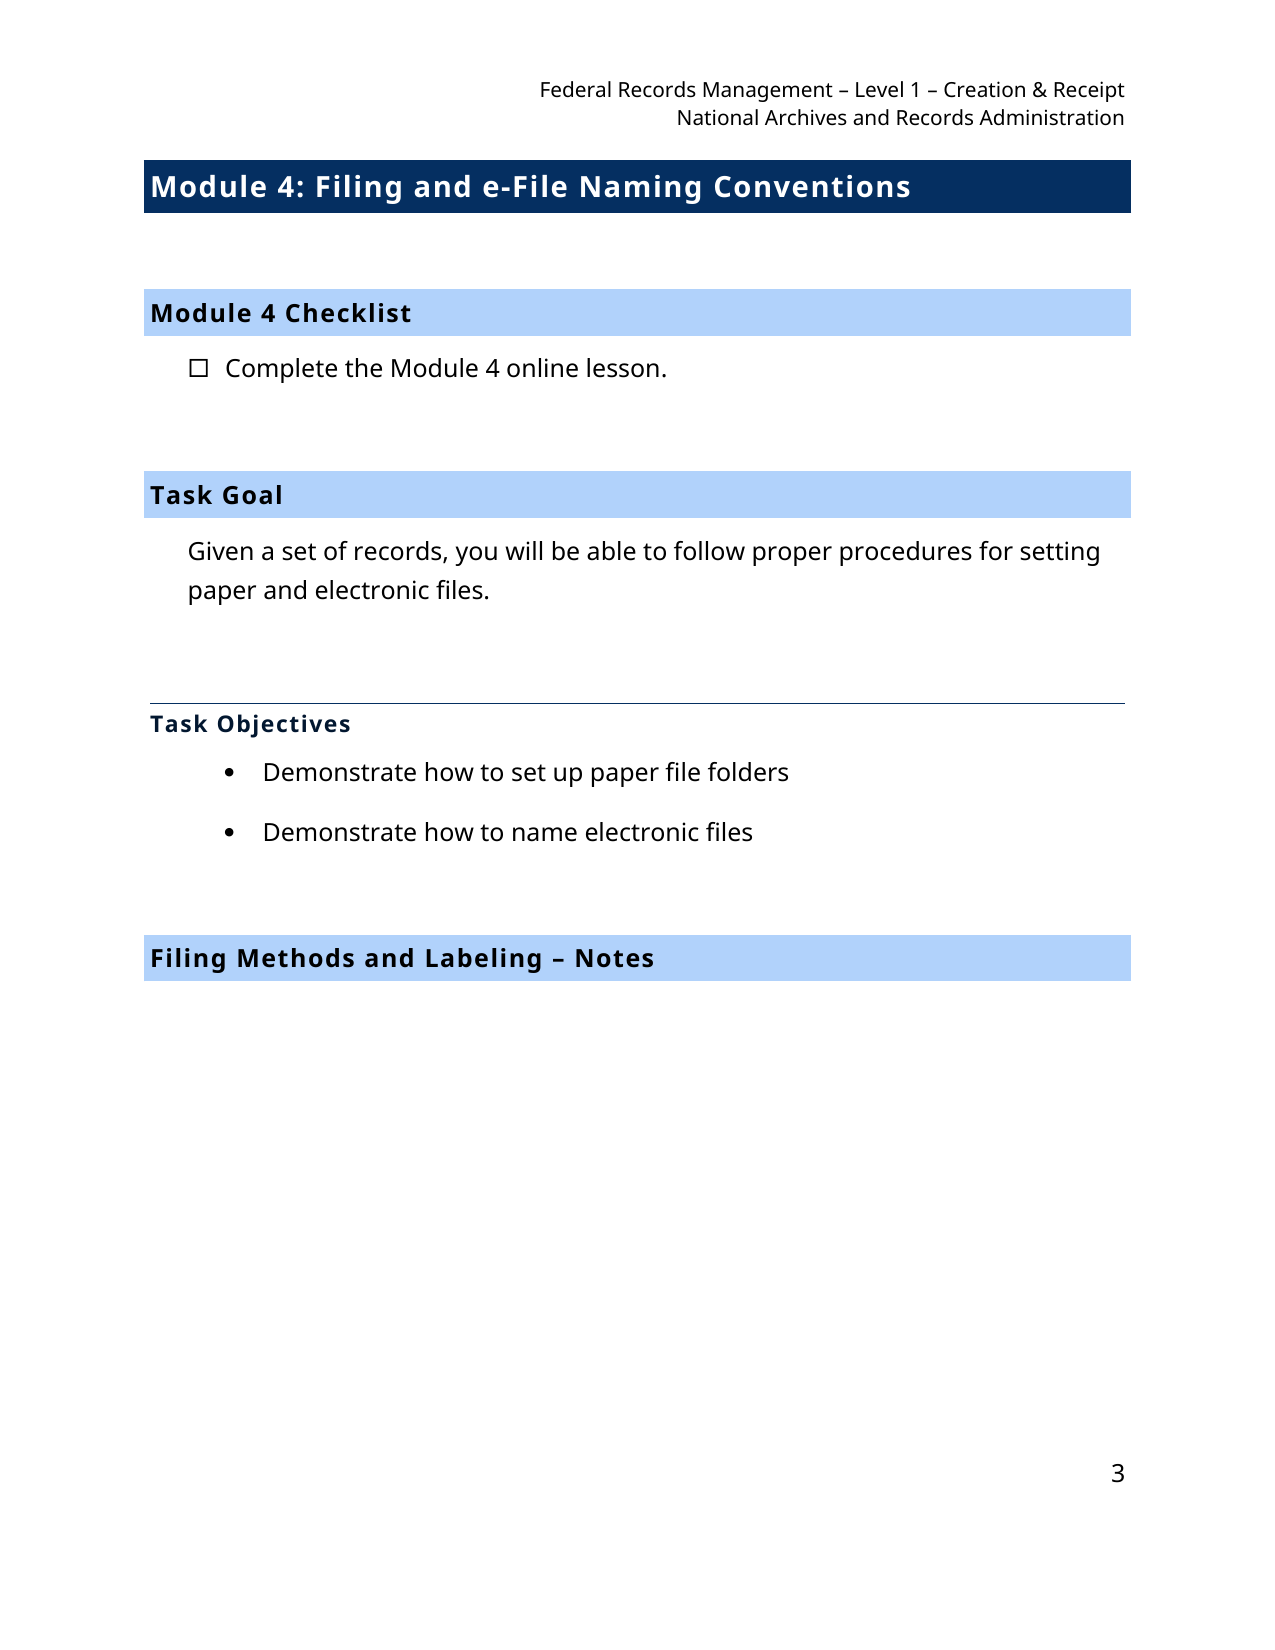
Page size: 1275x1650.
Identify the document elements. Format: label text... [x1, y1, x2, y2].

subtitle Module 4 Checklist [150, 295, 1125, 329]
subtitle Task Objectives [150, 704, 1125, 740]
subtitle Module 4: Filing and e-File Naming Conventions [150, 167, 1125, 206]
subtitle Filing Methods and Labeling – Notes [150, 941, 1125, 975]
list Given a set of records, you will be able to follow proper procedures for setting paper and electronic files. [187, 533, 1125, 606]
list Complete the Module 4 online lesson. [187, 351, 1125, 385]
list Demonstrate how to set up paper file folders [225, 755, 1125, 789]
list Demonstrate how to name electronic files [225, 815, 1125, 849]
subtitle Task Goal [150, 477, 1125, 511]
